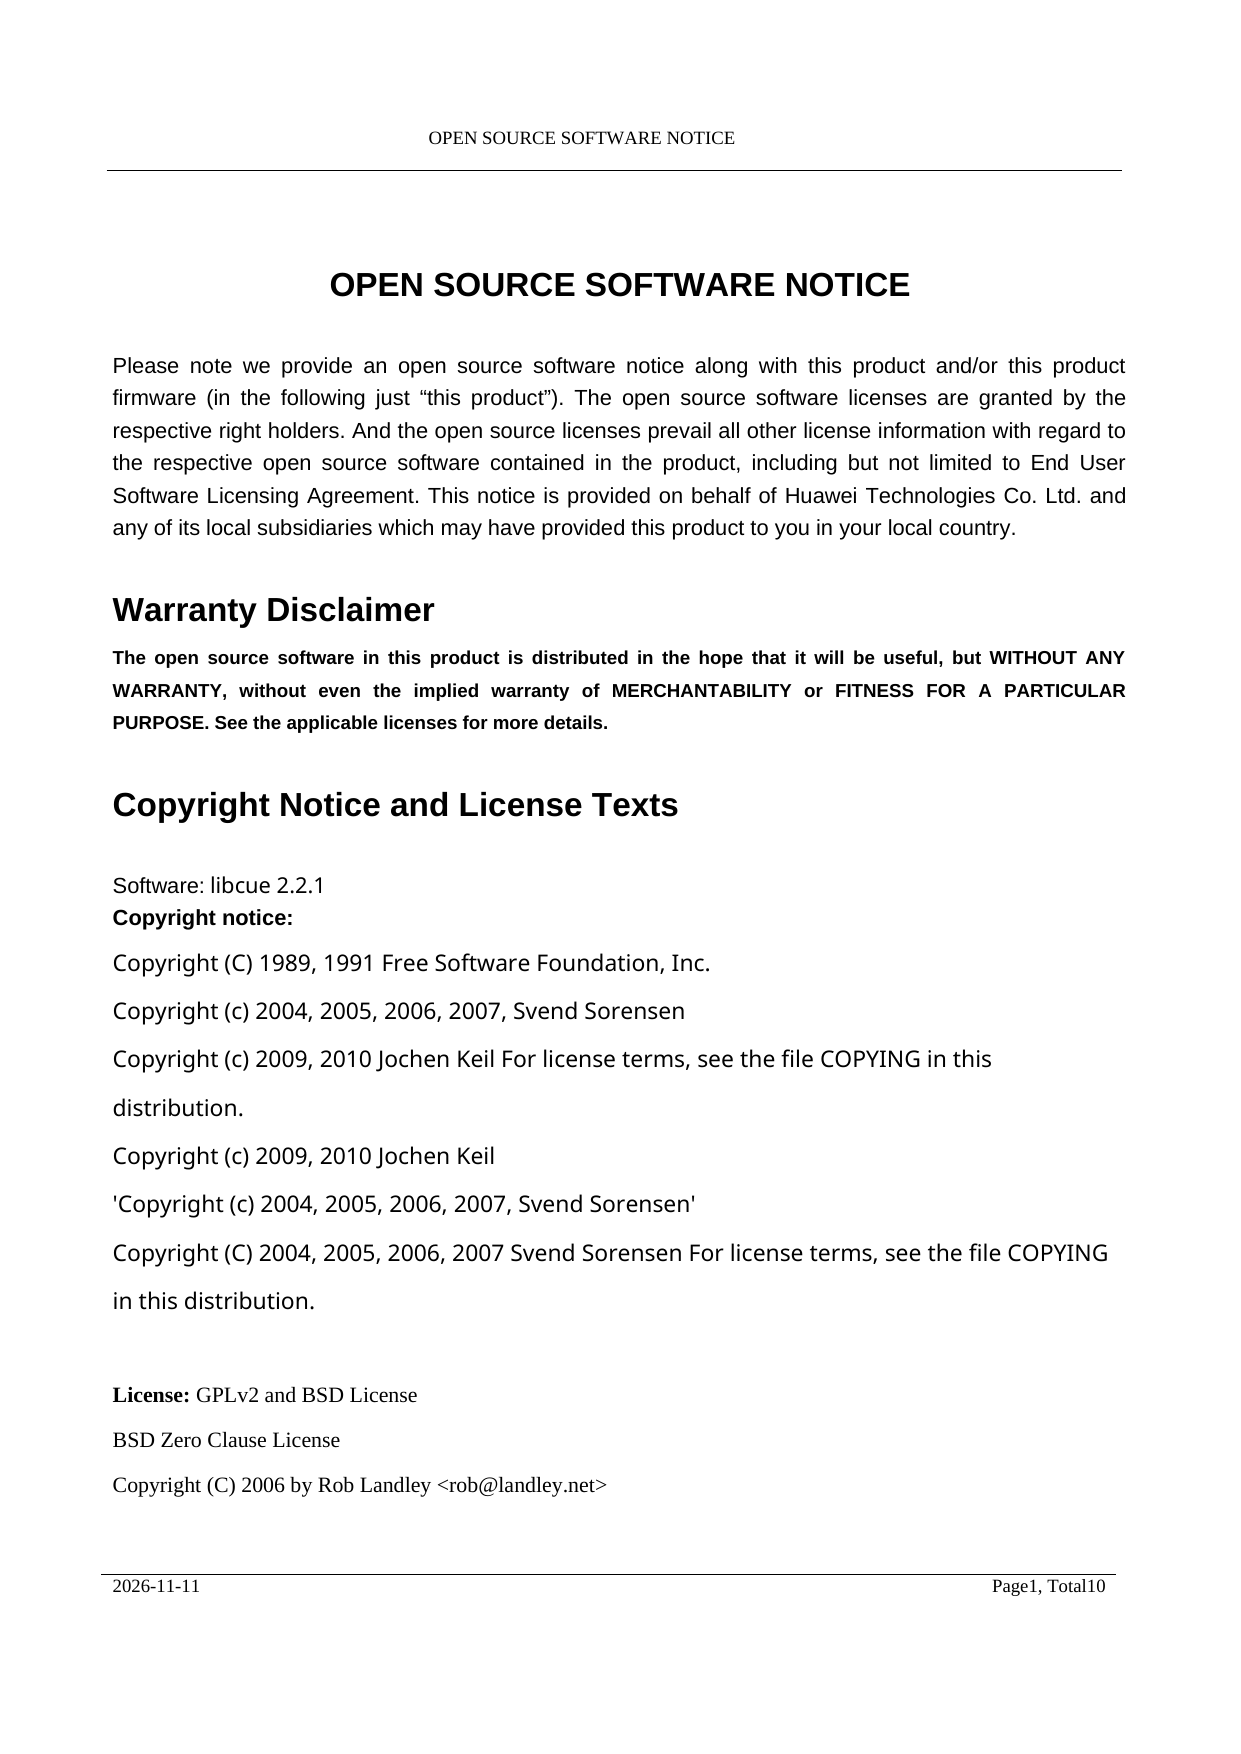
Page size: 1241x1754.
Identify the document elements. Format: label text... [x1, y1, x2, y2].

text Copyright (c) 2009, 2010 Jochen Keil [112, 1140, 1128, 1172]
text Copyright (C) 1989, 1991 Free Software Foundation, Inc. [112, 947, 1128, 979]
text Copyright Notice and License Texts [112, 771, 1128, 836]
text Software: libcue 2.2.1 [112, 869, 1128, 901]
text License: GPLv2 and BSD License [112, 1378, 1128, 1410]
text Warranty Disclaimer [112, 576, 1128, 641]
text OPEN SOURCE SOFTWARE NOTICE [112, 251, 1128, 316]
text BSD Zero Clause License [112, 1423, 1128, 1456]
text The open source software in this product is distributed in the hope that it will be useful, but WITHOUT ANY WARRANTY, without even the implied warranty of MERCHANTABILITY or FITNESS FOR A PARTICULAR PURPOSE. See the applicable licenses for more details. [112, 641, 1128, 739]
text Copyright (C) 2006 by Rob Landley <rob@landley.net> [112, 1468, 1128, 1501]
text Copyright (c) 2004, 2005, 2006, 2007, Svend Sorensen [112, 995, 1128, 1027]
text Copyright (C) 2004, 2005, 2006, 2007 Svend Sorensen For license terms, see the file COPYING in this distribution. [112, 1236, 1128, 1317]
text Please note we provide an open source software notice along with this product and/or this product firmware (in the following just “this product”). The open source software licenses are granted by the respective right holders. And the open source licenses prevail all other license information with regard to the respective open source software contained in the product, including but not limited to End User Software Licensing Agreement. This notice is provided on behalf of Huawei Technologies Co. Ltd. and any of its local subsidiaries which may have provided this product to you in your local country. [112, 349, 1128, 544]
text 'Copyright (c) 2004, 2005, 2006, 2007, Svend Sorensen' [112, 1188, 1128, 1220]
text Copyright (c) 2009, 2010 Jochen Keil For license terms, see the file COPYING in this distribution. [112, 1043, 1128, 1124]
text Copyright notice: [112, 901, 1128, 934]
